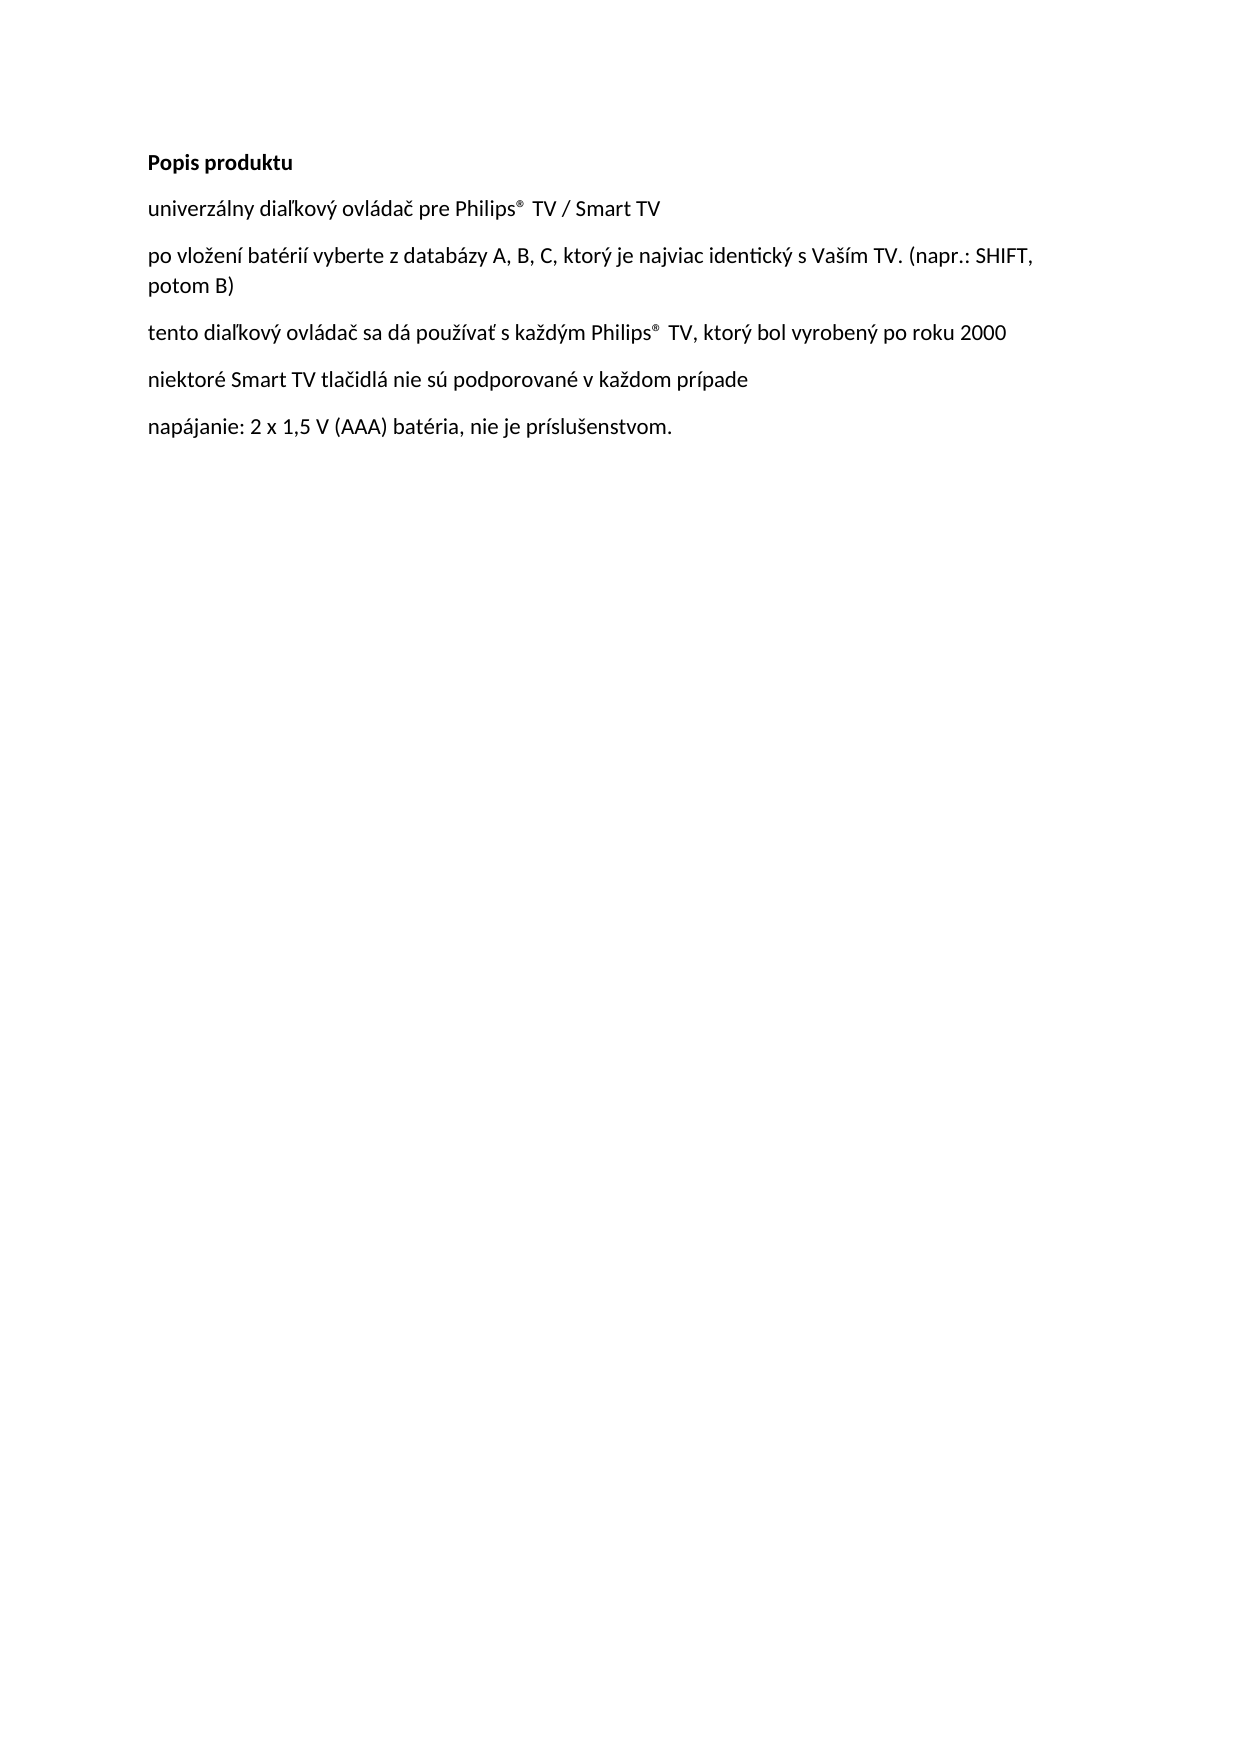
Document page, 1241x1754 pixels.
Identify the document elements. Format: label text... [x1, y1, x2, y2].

text napájanie: 2 x 1,5 V (AAA) batéria, nie je príslušenstvom. [148, 412, 1093, 440]
text Popis produktu [148, 148, 1093, 176]
text tento diaľkový ovládač sa dá používať s každým Philips® TV, ktorý bol vyrobený po roku 2000 [148, 318, 1093, 346]
text univerzálny diaľkový ovládač pre Philips® TV / Smart TV [148, 194, 1093, 222]
text po vložení batérií vyberte z databázy A, B, C, ktorý je najviac identický s Vaším TV. (napr.: SHIFT, potom B) [148, 241, 1093, 299]
text niektoré Smart TV tlačidlá nie sú podporované v každom prípade [148, 365, 1093, 393]
